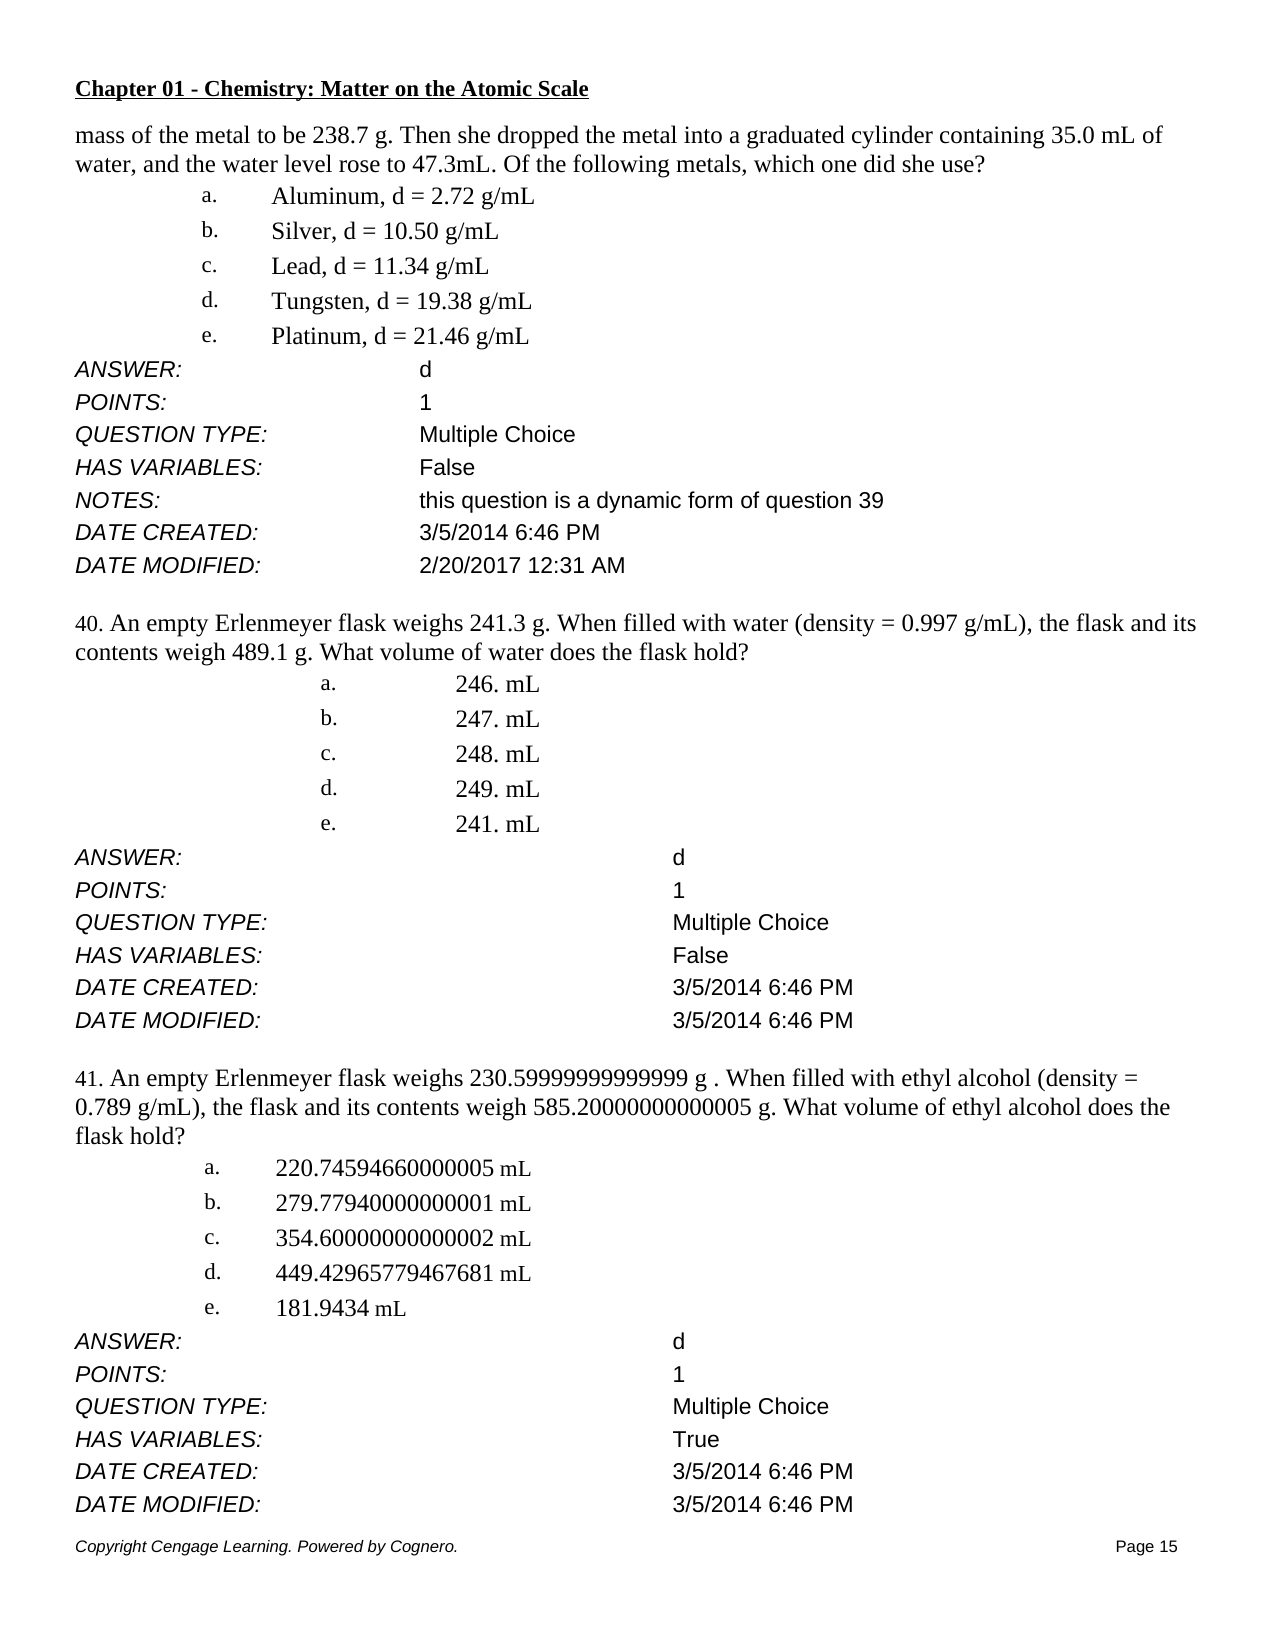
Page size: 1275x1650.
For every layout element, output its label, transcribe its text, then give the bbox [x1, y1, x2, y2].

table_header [75, 121, 1200, 581]
table_header 40. An empty Erlenmeyer flask weighs 241.3 g. When filled with water (density = 0.997 g/mL), the flask and its contents weigh 489.1 g. What volume of water does the flask hold? [75, 608, 1200, 1037]
table_header 41. An empty Erlenmeyer flask weighs 230.59999999999999 g . When filled with ethyl alcohol (density = 0.789 g/mL), the flask and its contents weigh 585.20000000000005 g. What volume of ethyl alcohol does the flask hold? [75, 1064, 1200, 1521]
